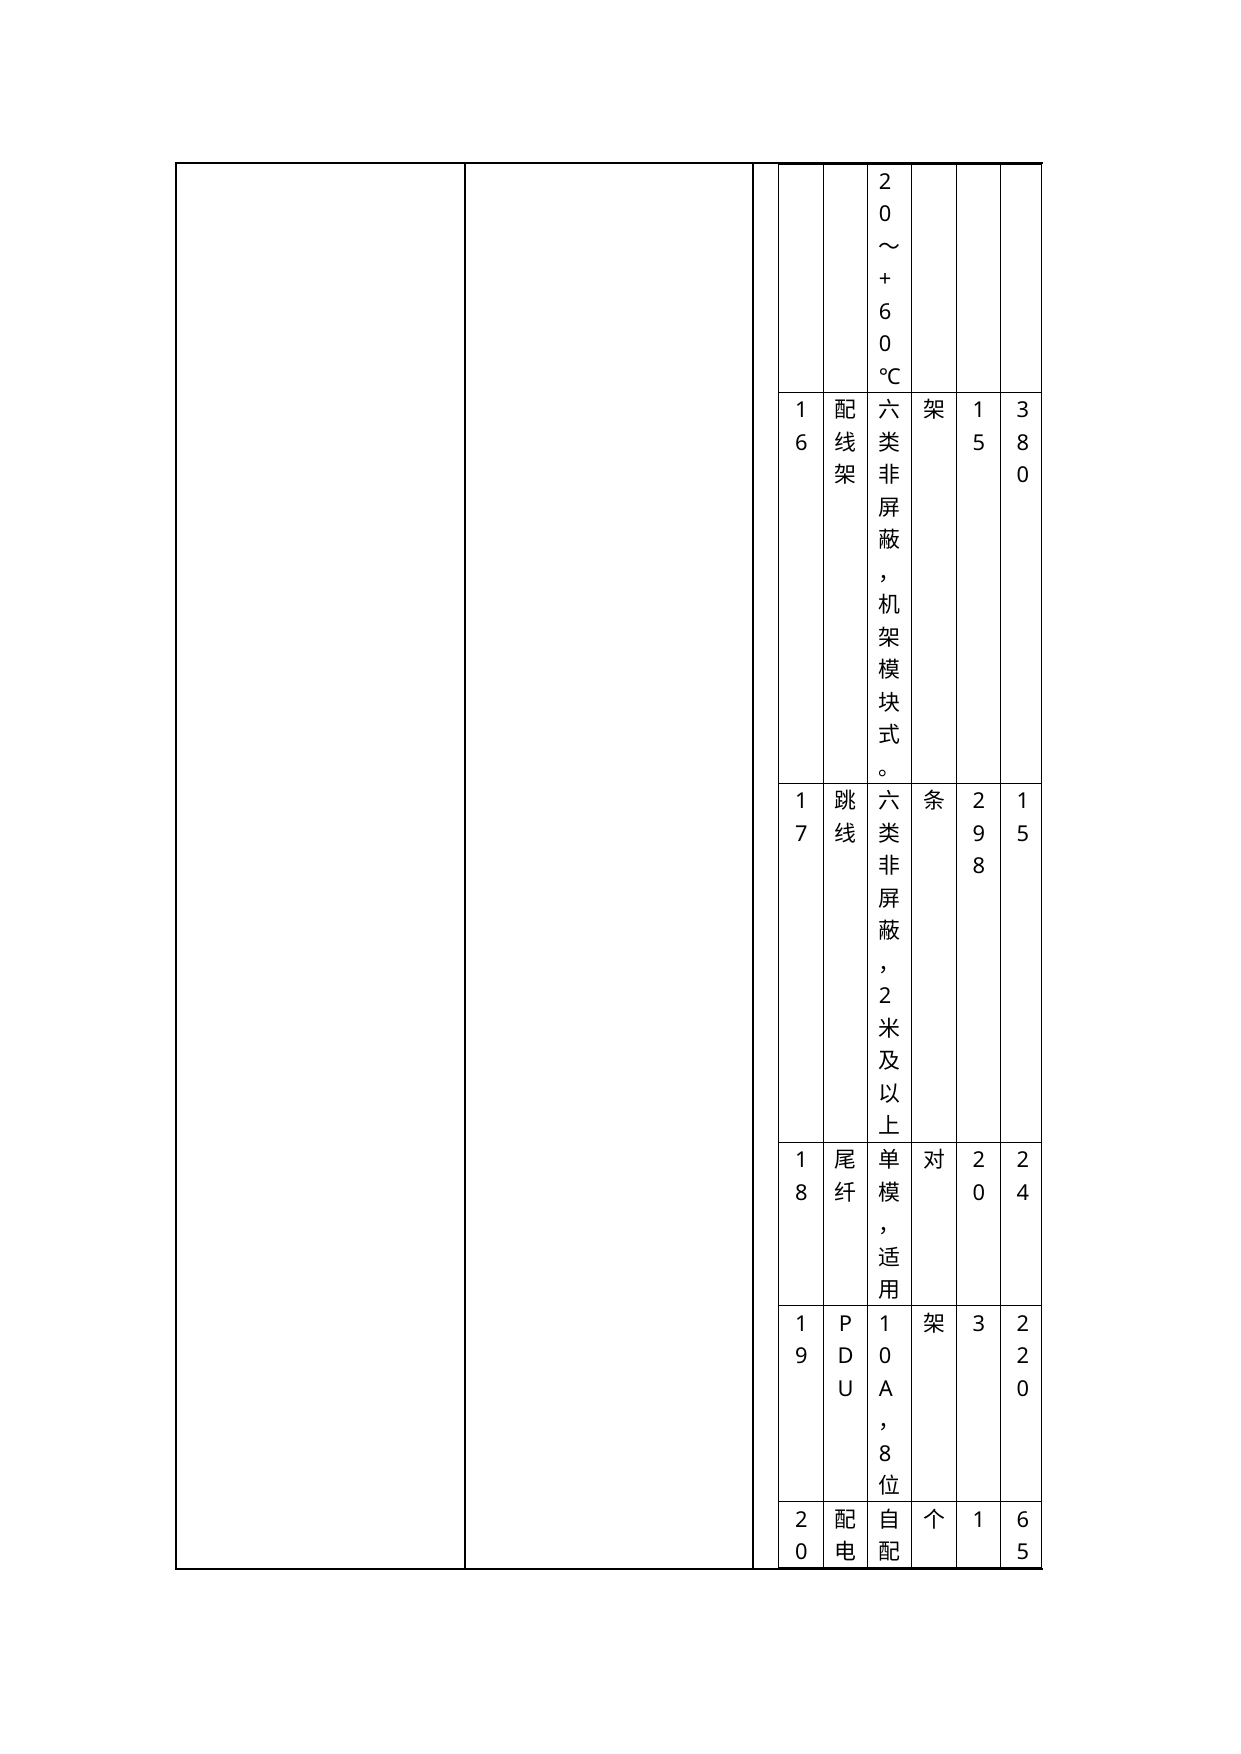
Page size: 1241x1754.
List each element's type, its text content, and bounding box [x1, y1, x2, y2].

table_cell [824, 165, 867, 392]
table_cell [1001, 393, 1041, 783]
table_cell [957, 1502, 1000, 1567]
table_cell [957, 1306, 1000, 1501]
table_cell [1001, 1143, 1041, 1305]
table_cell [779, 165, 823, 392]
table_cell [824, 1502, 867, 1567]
table_cell ▲ [466, 164, 752, 1568]
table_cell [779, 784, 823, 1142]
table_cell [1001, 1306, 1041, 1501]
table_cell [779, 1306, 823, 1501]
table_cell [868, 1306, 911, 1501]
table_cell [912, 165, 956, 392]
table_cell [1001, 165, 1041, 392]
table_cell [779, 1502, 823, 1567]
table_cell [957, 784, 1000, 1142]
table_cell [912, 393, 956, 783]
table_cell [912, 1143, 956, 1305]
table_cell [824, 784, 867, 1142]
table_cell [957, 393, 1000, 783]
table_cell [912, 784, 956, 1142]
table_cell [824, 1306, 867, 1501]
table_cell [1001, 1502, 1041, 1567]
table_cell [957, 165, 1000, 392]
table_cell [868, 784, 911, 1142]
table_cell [754, 164, 778, 1568]
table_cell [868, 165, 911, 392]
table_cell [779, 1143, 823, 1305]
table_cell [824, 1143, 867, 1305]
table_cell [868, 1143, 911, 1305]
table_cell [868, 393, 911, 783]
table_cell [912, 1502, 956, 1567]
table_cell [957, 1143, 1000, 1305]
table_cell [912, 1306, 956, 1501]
table_cell 1 [177, 164, 464, 1568]
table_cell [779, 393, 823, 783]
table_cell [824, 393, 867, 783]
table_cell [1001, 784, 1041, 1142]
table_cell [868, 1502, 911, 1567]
